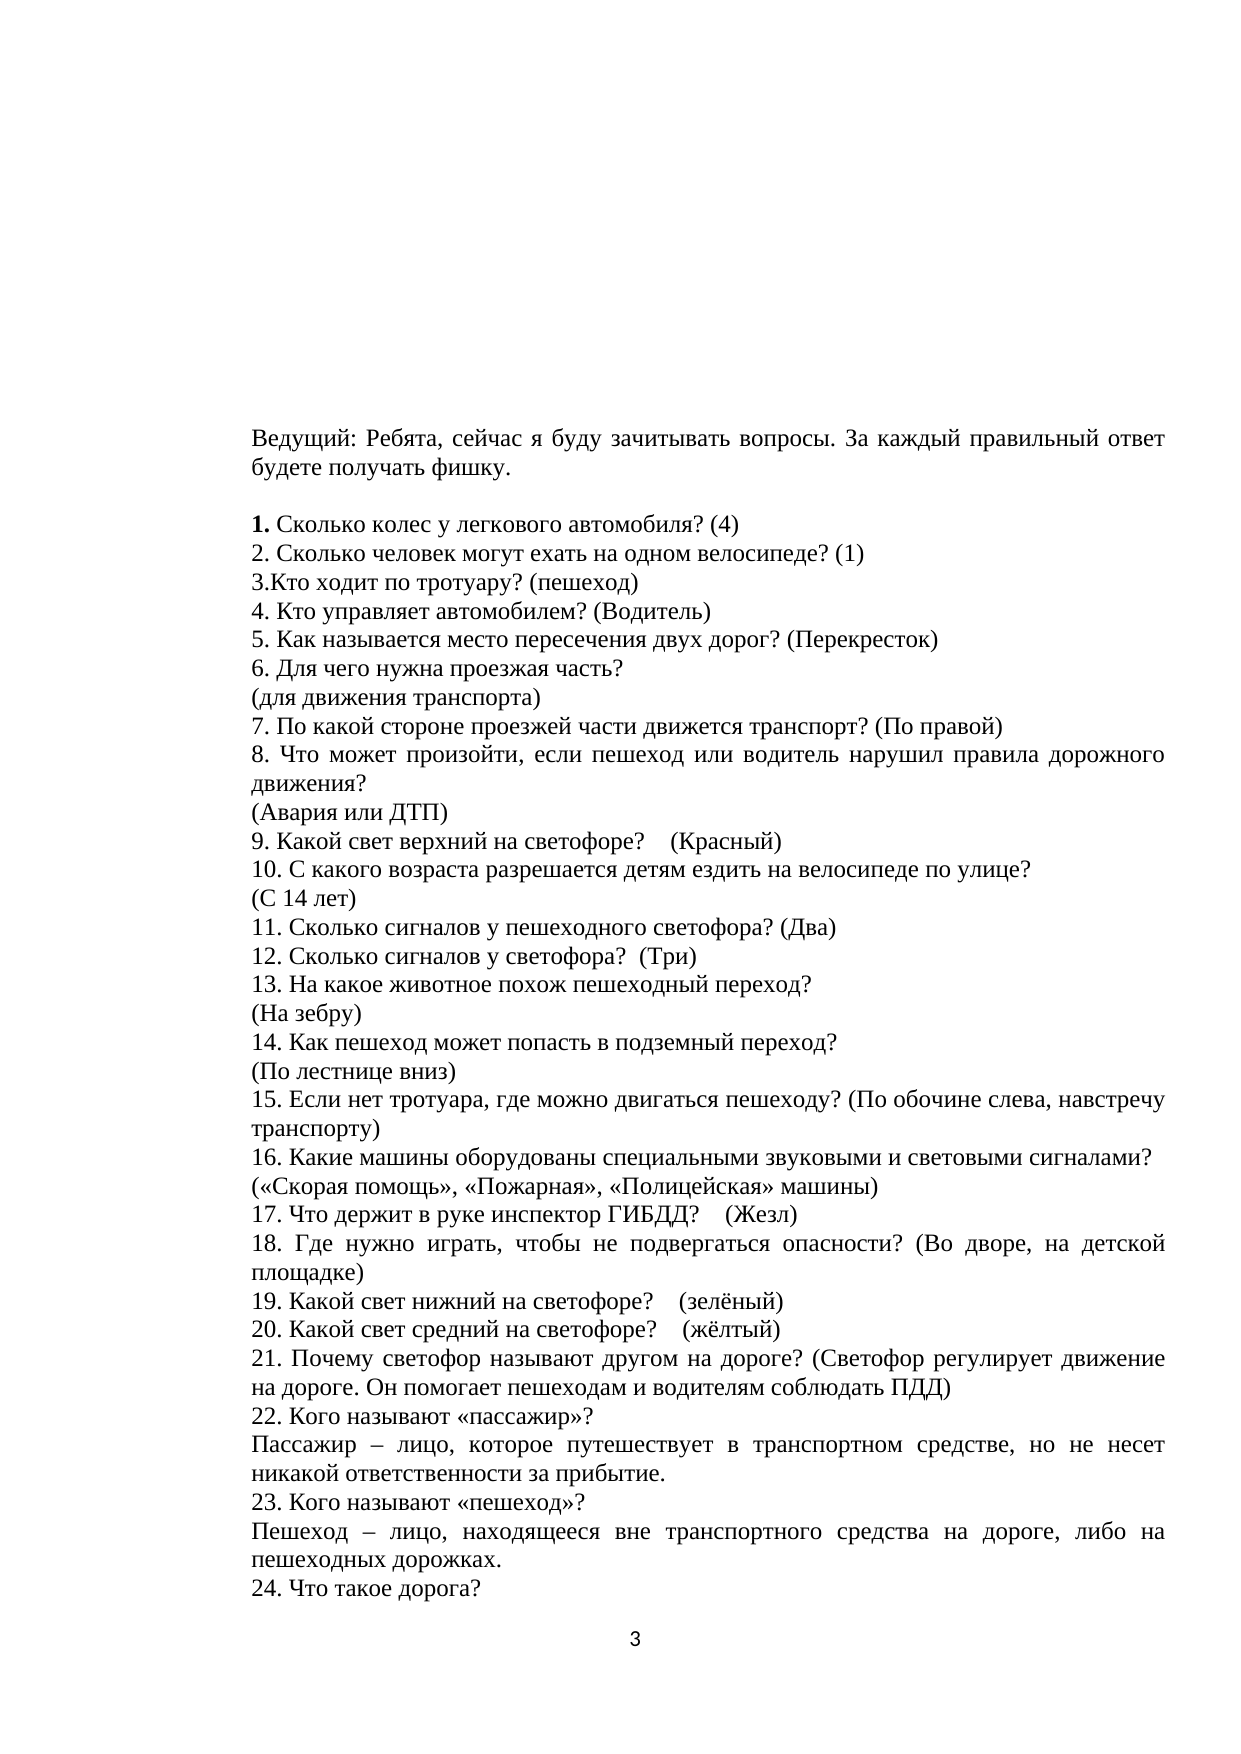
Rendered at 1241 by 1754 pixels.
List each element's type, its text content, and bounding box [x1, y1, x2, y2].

text 4. Кто управляет автомобилем? (Водитель) [251, 596, 1167, 624]
text 11. Сколько сигналов у пешеходного светофора? (Два) [251, 912, 1167, 941]
text 10. С какого возраста разрешается детям ездить на велосипеде по улице? [251, 854, 1167, 883]
text (По лестнице вниз) [251, 1056, 1167, 1084]
text 13. На какое животное похож пешеходный переход? [251, 969, 1167, 998]
text 20. Какой свет средний на светофоре? (жёлтый) [251, 1314, 1167, 1343]
text (На зебру) [251, 998, 1167, 1027]
text 24. Что такое дорога? [251, 1573, 1167, 1602]
text Пешеход – лицо, находящееся вне транспортного средства на дороге, либо на пешеходных дорожках. [251, 1516, 1167, 1573]
text 17. Что держит в руке инспектор ГИБДД? (Жезл) [251, 1199, 1167, 1228]
text 23. Кого называют «пешеход»? [251, 1487, 1167, 1516]
text Ведущий: Ребята, сейчас я буду зачитывать вопросы. За каждый правильный ответ будете получать фишку. [251, 423, 1167, 481]
text Пассажир – лицо, которое путешествует в транспортном средстве, но не несет никакой ответственности за прибытие. [251, 1429, 1167, 1487]
text 6. Для чего нужна проезжая часть? [251, 653, 1167, 682]
text 15. Если нет тротуара, где можно двигаться пешеходу? (По обочине слева, навстречу транспорту) [251, 1084, 1167, 1142]
text 19. Какой свет нижний на светофоре? (зелёный) [251, 1286, 1167, 1314]
text 9. Какой свет верхний на светофоре? (Красный) [251, 826, 1167, 854]
text 5. Как называется место пересечения двух дорог? (Перекресток) [251, 624, 1167, 653]
text 16. Какие машины оборудованы специальными звуковыми и световыми сигналами? [251, 1142, 1167, 1171]
text 21. Почему светофор называют другом на дороге? (Светофор регулирует движение на дороге. Он помогает пешеходам и водителям соблюдать ПДД) [251, 1343, 1167, 1401]
text (для движения транспорта) [251, 682, 1167, 711]
text 2. Сколько человек могут ехать на одном велосипеде? (1) [251, 538, 1167, 567]
text 1. Сколько колес у легкового автомобиля? (4) [251, 509, 1167, 538]
text 8. Что может произойти, если пешеход или водитель нарушил правила дорожного движения? [251, 739, 1167, 797]
text («Скорая помощь», «Пожарная», «Полицейская» машины) [251, 1171, 1167, 1199]
text 18. Где нужно играть, чтобы не подвергаться опасности? (Во дворе, на детской площадке) [251, 1228, 1167, 1286]
text 3.Кто ходит по тротуару? (пешеход) [251, 567, 1167, 596]
text 22. Кого называют «пассажир»? [251, 1401, 1167, 1429]
text 7. По какой стороне проезжей части движется транспорт? (По правой) [251, 711, 1167, 739]
text 12. Сколько сигналов у светофора? (Три) [251, 941, 1167, 969]
text 14. Как пешеход может попасть в подземный переход? [251, 1027, 1167, 1056]
text (С 14 лет) [251, 883, 1167, 912]
text (Авария или ДТП) [251, 797, 1167, 826]
